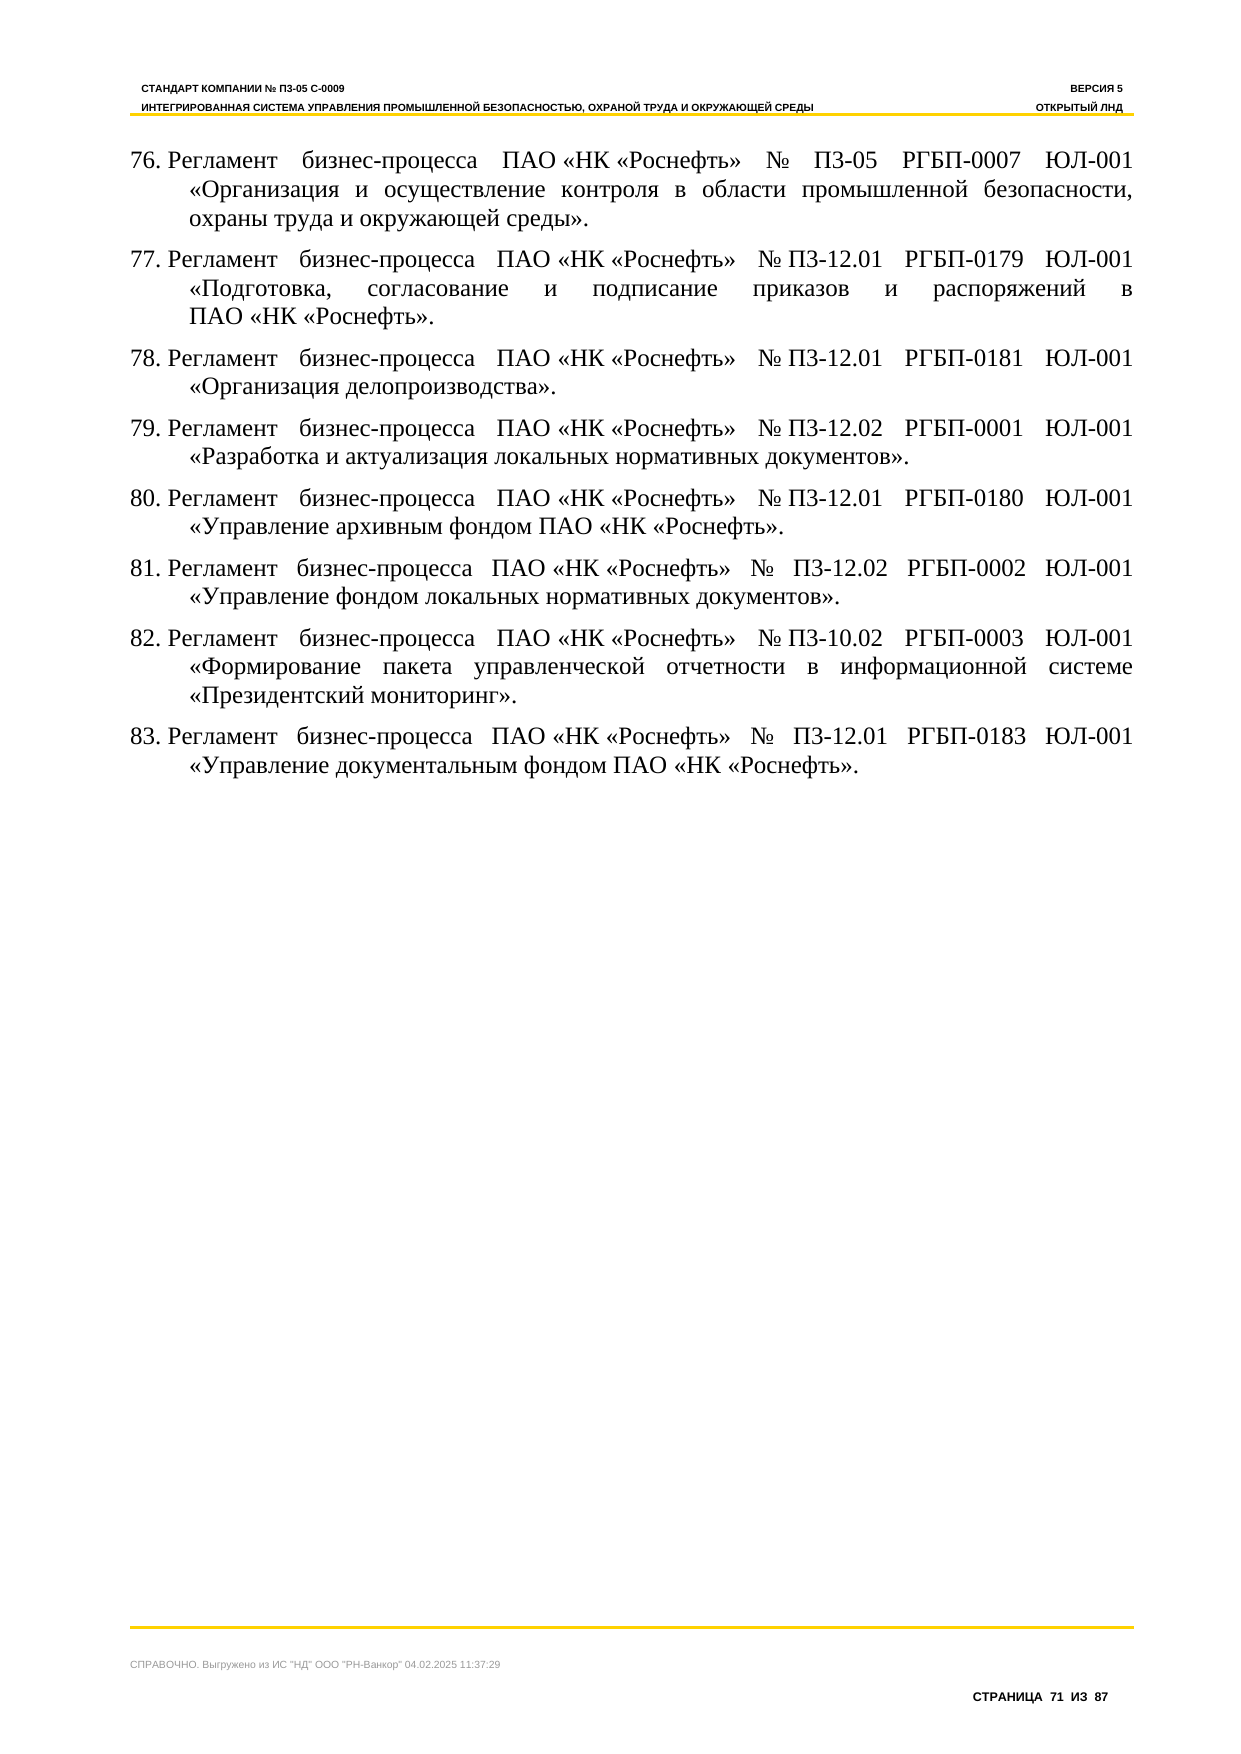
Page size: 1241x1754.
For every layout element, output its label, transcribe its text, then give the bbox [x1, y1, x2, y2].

list Регламент бизнес-процесса ПАО «НК «Роснефть» № П3-12.01 РГБП-0181 ЮЛ-001 «Организация делопроизводства». [130, 343, 1134, 400]
list Регламент бизнес-процесса ПАО «НК «Роснефть» № П3-12.02 РГБП-0002 ЮЛ-001 «Управление фондом локальных нормативных документов». [130, 553, 1134, 610]
list Регламент бизнес-процесса ПАО «НК «Роснефть» № П3-12.01 РГБП-0183 ЮЛ-001 «Управление документальным фондом ПАО «НК «Роснефть». [130, 721, 1134, 779]
list Регламент бизнес-процесса ПАО «НК «Роснефть» № П3-05 РГБП-0007 ЮЛ-001 «Организация и осуществление контроля в области промышленной безопасности, охраны труда и окружающей среды». [130, 145, 1134, 231]
list Регламент бизнес-процесса ПАО «НК «Роснефть» № П3-12.01 РГБП-0179 ЮЛ-001 «Подготовка, согласование и подписание приказов и распоряжений в ПАО «НК «Роснефть». [130, 244, 1134, 330]
list Регламент бизнес-процесса ПАО «НК «Роснефть» № П3-12.02 РГБП-0001 ЮЛ-001 «Разработка и актуализация локальных нормативных документов». [130, 413, 1134, 470]
list Регламент бизнес-процесса ПАО «НК «Роснефть» № П3-12.01 РГБП-0180 ЮЛ-001 «Управление архивным фондом ПАО «НК «Роснефть». [130, 483, 1134, 540]
list Регламент бизнес-процесса ПАО «НК «Роснефть» № П3-10.02 РГБП-0003 ЮЛ-001 «Формирование пакета управленческой отчетности в информационной системе «Президентский мониторинг». [130, 623, 1134, 709]
